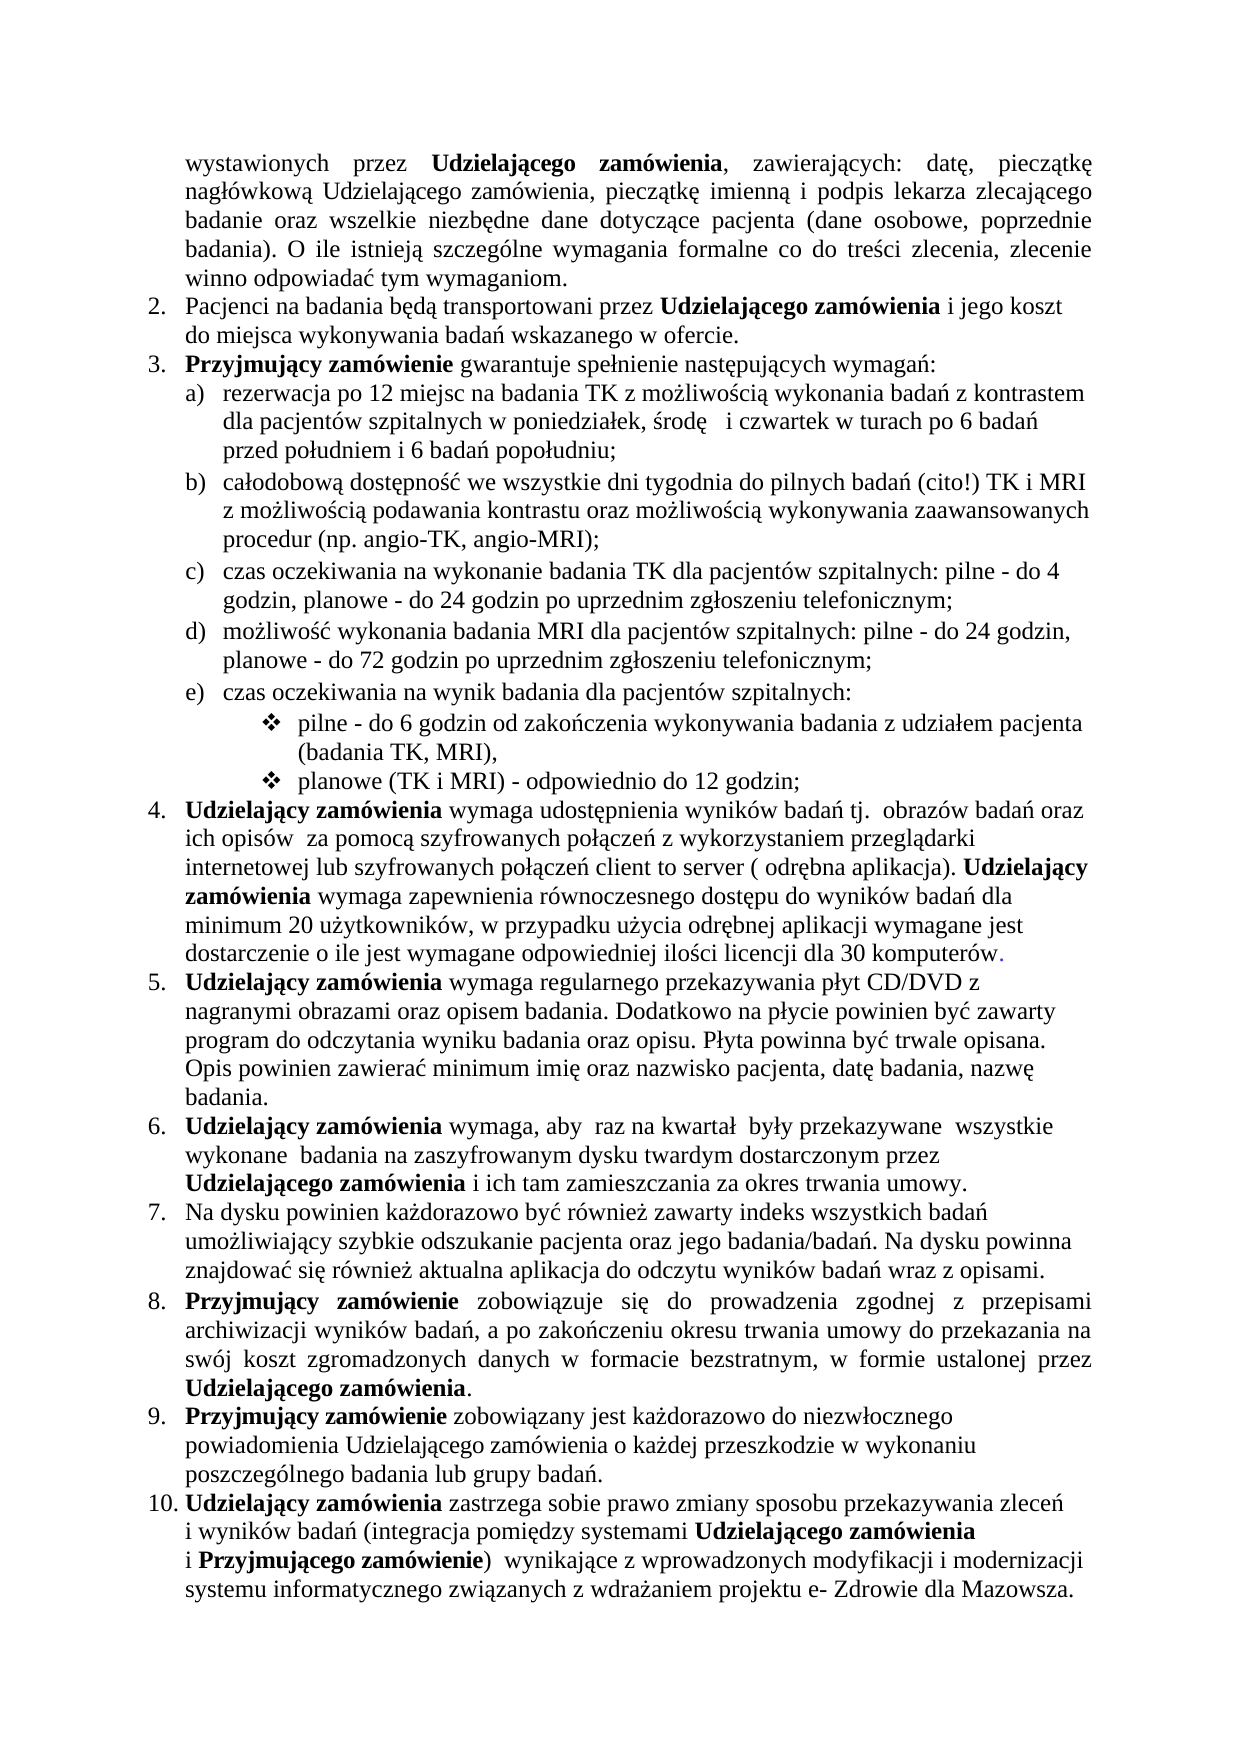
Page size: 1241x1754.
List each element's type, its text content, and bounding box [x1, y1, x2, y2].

list Na dysku powinien każdorazowo być również zawarty indeks wszystkich badań umożliwiający szybkie odszukanie pacjenta oraz jego badania/badań. Na dysku powinna znajdować się również aktualna aplikacja do odczytu wyników badań wraz z opisami. [148, 1197, 1093, 1283]
list Udzielający zamówienia wymaga regularnego przekazywania płyt CD/DVD z nagranymi obrazami oraz opisem badania. Dodatkowo na płycie powinien być zawarty program do odczytania wyniku badania oraz opisu. Płyta powinna być trwale opisana. Opis powinien zawierać minimum imię oraz nazwisko pacjenta, datę badania, nazwę badania. [148, 967, 1093, 1111]
list planowe (TK i MRI) - odpowiednio do 12 godzin; [260, 766, 1093, 795]
list Przyjmujący zamówienie zobowiązany jest każdorazowo do niezwłocznego powiadomienia Udzielającego zamówienia o każdej przeszkodzie w wykonaniu poszczególnego badania lub grupy badań. [148, 1401, 1093, 1488]
list Udzielający zamówienia wymaga udostępnienia wyników badań tj. obrazów badań oraz ich opisów za pomocą szyfrowanych połączeń z wykorzystaniem przeglądarki internetowej lub szyfrowanych połączeń client to server ( odrębna aplikacja). Udzielający zamówienia wymaga zapewnienia równoczesnego dostępu do wyników badań dla minimum 20 użytkowników, w przypadku użycia odrębnej aplikacji wymagane jest dostarczenie o ile jest wymagane odpowiedniej ilości licencji dla 30 komputerów. [148, 795, 1093, 967]
list możliwość wykonania badania MRI dla pacjentów szpitalnych: pilne - do 24 godzin, planowe - do 72 godzin po uprzednim zgłoszeniu telefonicznym; [185, 616, 1093, 674]
list Przyjmujący zamówienie zobowiązuje się do prowadzenia zgodnej z przepisami archiwizacji wyników badań, a po zakończeniu okresu trwania umowy do przekazania na swój koszt zgromadzonych danych w formacie bezstratnym, w formie ustalonej przez Udzielającego zamówienia. [148, 1286, 1093, 1401]
list czas oczekiwania na wynik badania dla pacjentów szpitalnych: [185, 677, 1093, 706]
list pilne - do 6 godzin od zakończenia wykonywania badania z udziałem pacjenta (badania TK, MRI), [260, 708, 1093, 766]
list Udzielający zamówienia wymaga, aby raz na kwartał były przekazywane wszystkie wykonane badania na zaszyfrowanym dysku twardym dostarczonym przez Udzielającego zamówienia i ich tam zamieszczania za okres trwania umowy. [148, 1111, 1093, 1197]
list Udzielający zamówienia zastrzega sobie prawo zmiany sposobu przekazywania zleceń i wyników badań (integracja pomiędzy systemami Udzielającego zamówienia i Przyjmującego zamówienie) wynikające z wprowadzonych modyfikacji i modernizacji systemu informatycznego związanych z wdrażaniem projektu e- Zdrowie dla Mazowsza. [148, 1488, 1093, 1603]
list Pacjenci na badania będą transportowani przez Udzielającego zamówienia i jego koszt do miejsca wykonywania badań wskazanego w ofercie. [148, 291, 1093, 349]
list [148, 148, 1093, 291]
list rezerwacja po 12 miejsc na badania TK z możliwością wykonania badań z kontrastem dla pacjentów szpitalnych w poniedziałek, środę i czwartek w turach po 6 badań przed południem i 6 badań popołudniu; [185, 378, 1093, 464]
list całodobową dostępność we wszystkie dni tygodnia do pilnych badań (cito!) TK i MRI z możliwością podawania kontrastu oraz możliwością wykonywania zaawansowanych procedur (np. angio-TK, angio-MRI); [185, 467, 1093, 553]
list czas oczekiwania na wykonanie badania TK dla pacjentów szpitalnych: pilne - do 4 godzin, planowe - do 24 godzin po uprzednim zgłoszeniu telefonicznym; [185, 556, 1093, 613]
list Przyjmujący zamówienie gwarantuje spełnienie następujących wymagań: [148, 349, 1093, 378]
